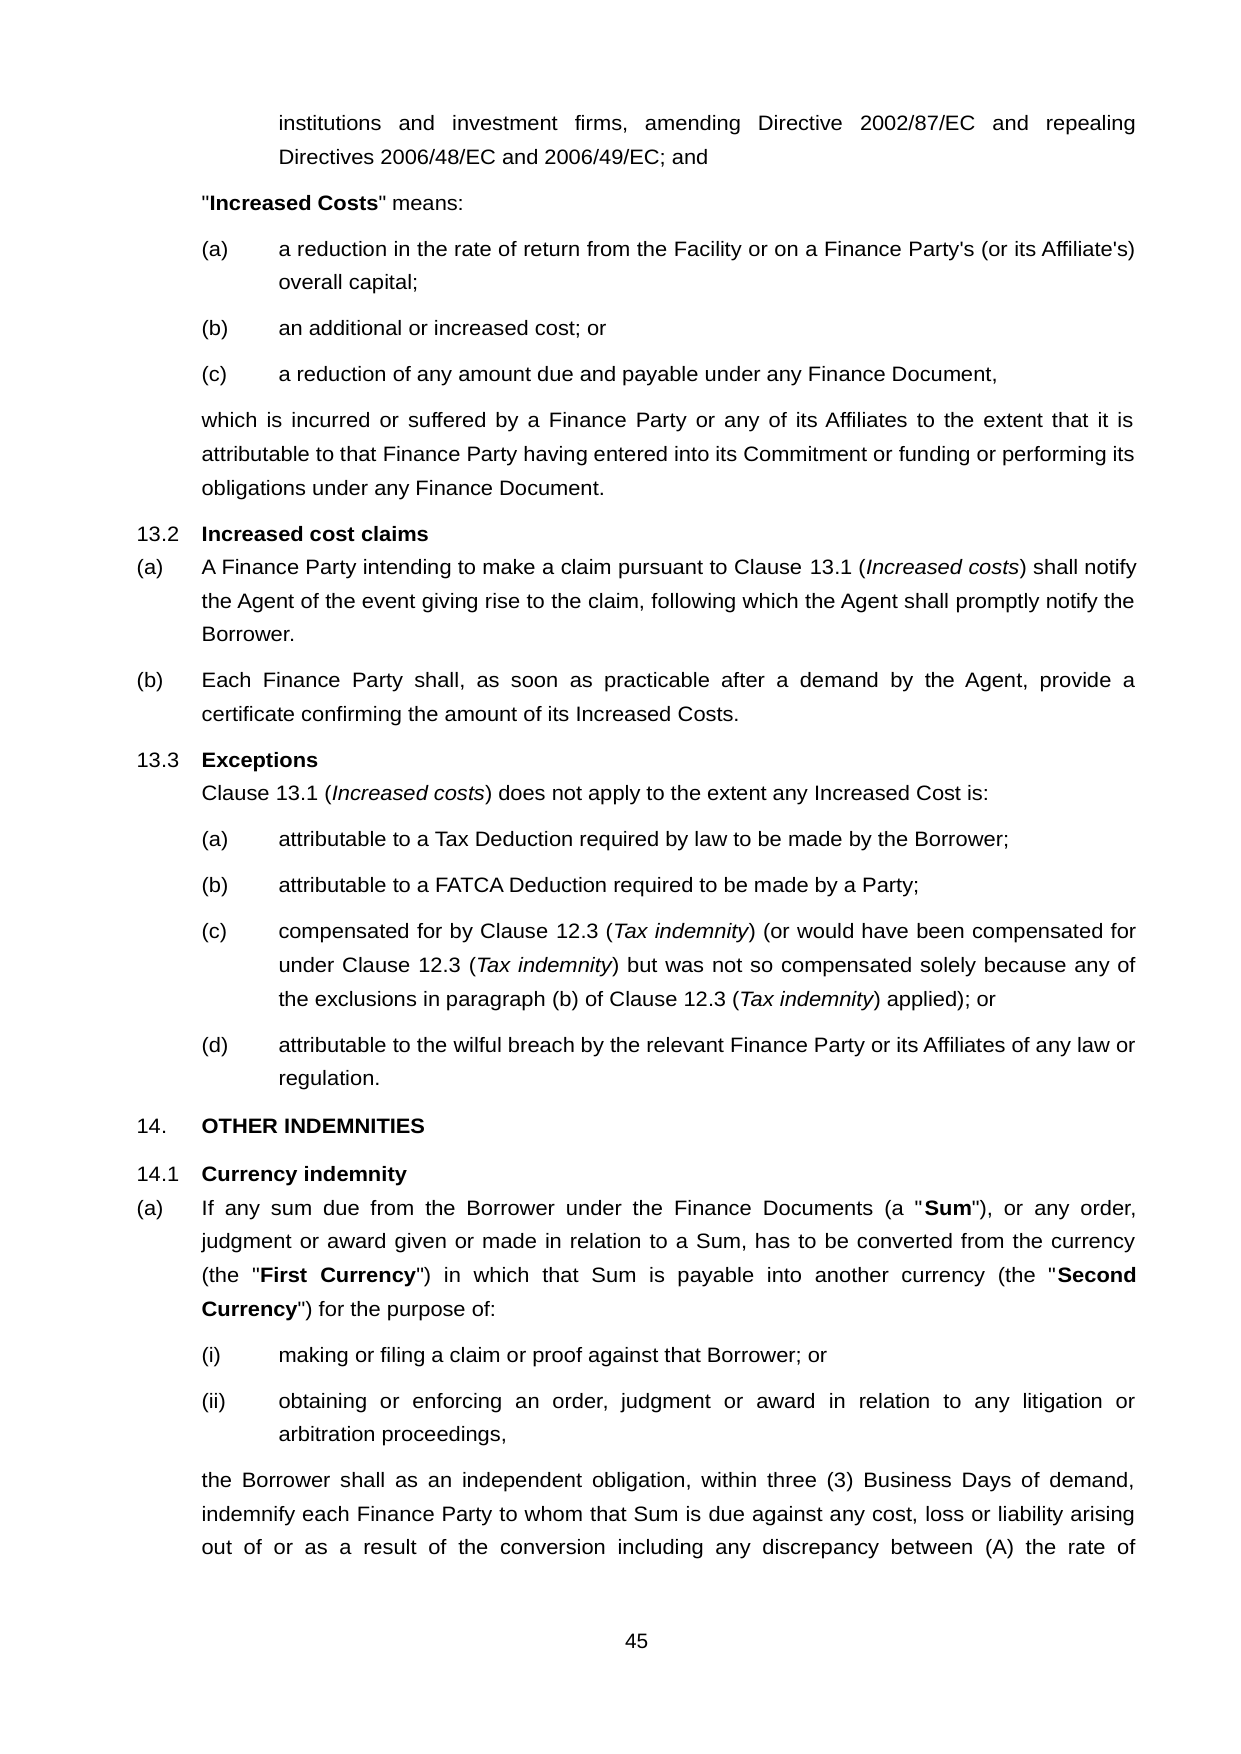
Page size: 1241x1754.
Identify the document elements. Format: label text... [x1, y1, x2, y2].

text a reduction of any amount due and payable under any Finance Document, [201, 362, 1137, 386]
text Clause 13.1 (Increased costs) does not apply to the extent any Increased Cost is: [201, 781, 1137, 805]
text attributable to the wilful breach by the relevant Finance Party or its Affiliates of any law or regulation. [201, 1032, 1137, 1090]
text If any sum due from the Borrower under the Finance Documents (a "Sum"), or any order, judgment or award given or made in relation to a Sum, has to be converted from the currency (the "First Currency") in which that Sum is payable into another currency (the "Second Currency") for the purpose of: [136, 1196, 1137, 1320]
text compensated for by Clause 12.3 (Tax indemnity) (or would have been compensated for under Clause 12.3 (Tax indemnity) but was not so compensated solely because any of the exclusions in paragraph (b) of Clause 12.3 (Tax indemnity) applied); or [201, 919, 1137, 1010]
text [201, 111, 1137, 168]
text "Increased Costs" means: [201, 191, 1137, 214]
text Increased cost claims [136, 521, 1137, 545]
list a reduction in the rate of return from the Facility or on a Finance Party's (or its Affiliate's) overall capital; [201, 237, 1137, 294]
text which is incurred or suffered by a Finance Party or any of its Affiliates to the extent that it is attributable to that Finance Party having entered into its Commitment or funding or performing its obligations under any Finance Document. [201, 408, 1137, 499]
text Currency indemnity [136, 1162, 1137, 1186]
text an additional or increased cost; or [201, 316, 1137, 340]
text obtaining or enforcing an order, judgment or award in relation to any litigation or arbitration proceedings, [201, 1388, 1137, 1446]
text Each Finance Party shall, as soon as practicable after a demand by the Agent, provide a certificate confirming the amount of its Increased Costs. [136, 668, 1137, 726]
text Other indemnities [136, 1114, 1137, 1138]
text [201, 1468, 1137, 1559]
text attributable to a Tax Deduction required by law to be made by the Borrower; [201, 827, 1137, 851]
text making or filing a claim or proof against that Borrower; or [201, 1342, 1137, 1366]
text Exceptions [136, 748, 1137, 772]
text attributable to a FATCA Deduction required to be made by a Party; [201, 873, 1137, 897]
text A Finance Party intending to make a claim pursuant to Clause 13.1 (Increased costs) shall notify the Agent of the event giving rise to the claim, following which the Agent shall promptly notify the Borrower. [136, 555, 1137, 646]
